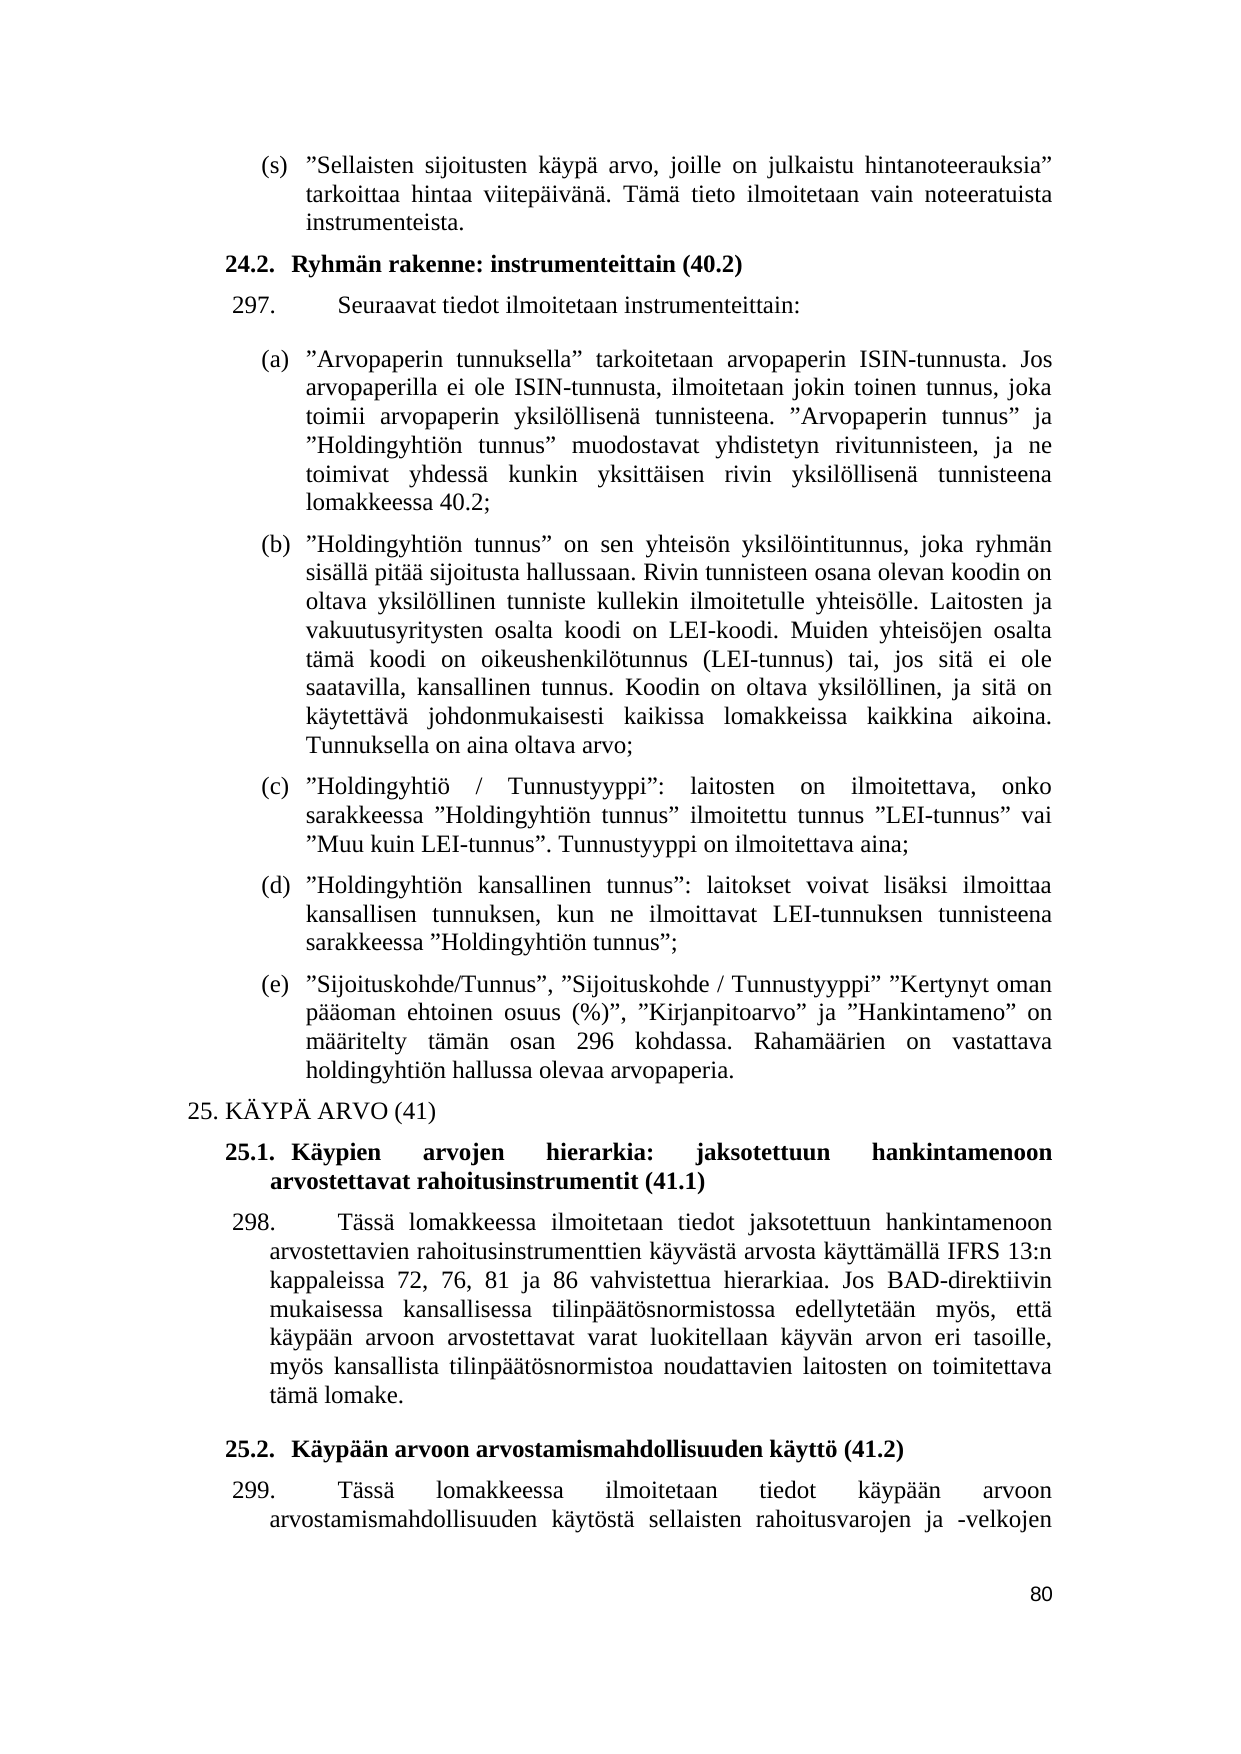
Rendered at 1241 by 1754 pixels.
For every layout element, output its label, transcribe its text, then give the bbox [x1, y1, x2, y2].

list ”Arvopaperin tunnuksella” tarkoitetaan arvopaperin ISIN-tunnusta. Jos arvopaperilla ei ole ISIN-tunnusta, ilmoitetaan jokin toinen tunnus, joka toimii arvopaperin yksilöllisenä tunnisteena. ”Arvopaperin tunnus” ja ”Holdingyhtiön tunnus” muodostavat yhdistetyn rivitunnisteen, ja ne toimivat yhdessä kunkin yksittäisen rivin yksilöllisenä tunnisteena lomakkeessa 40.2; [261, 344, 1053, 516]
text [232, 1475, 1053, 1532]
subtitle Käypien arvojen hierarkia: jaksotettuun hankintamenoon arvostettavat rahoitusinstrumentit (41.1) [225, 1137, 1053, 1195]
list ”Sijoituskohde/Tunnus”, ”Sijoituskohde / Tunnustyyppi” ”Kertynyt oman pääoman ehtoinen osuus (%)”, ”Kirjanpitoarvo” ja ”Hankintameno” on määritelty tämän osan 296 kohdassa. Rahamäärien on vastattava holdingyhtiön hallussa olevaa arvopaperia. [261, 969, 1053, 1084]
text Tässä lomakkeessa ilmoitetaan tiedot jaksotettuun hankintamenoon arvostettavien rahoitusinstrumenttien käyvästä arvosta käyttämällä IFRS 13:n kappaleissa 72, 76, 81 ja 86 vahvistettua hierarkiaa. Jos BAD-direktiivin mukaisessa kansallisessa tilinpäätösnormistossa edellytetään myös, että käypään arvoon arvostettavat varat luokitellaan käyvän arvon eri tasoille, myös kansallista tilinpäätösnormistoa noudattavien laitosten on toimitettava tämä lomake. [232, 1207, 1053, 1409]
list ”Holdingyhtiön kansallinen tunnus”: laitokset voivat lisäksi ilmoittaa kansallisen tunnuksen, kun ne ilmoittavat LEI-tunnuksen tunnisteena sarakkeessa ”Holdingyhtiön tunnus”; [261, 870, 1053, 956]
list ”Holdingyhtiön tunnus” on sen yhteisön yksilöintitunnus, joka ryhmän sisällä pitää sijoitusta hallussaan. Rivin tunnisteen osana olevan koodin on oltava yksilöllinen tunniste kullekin ilmoitetulle yhteisölle. Laitosten ja vakuutusyritysten osalta koodi on LEI-koodi. Muiden yhteisöjen osalta tämä koodi on oikeushenkilötunnus (LEI-tunnus) tai, jos sitä ei ole saatavilla, kansallinen tunnus. Koodin on oltava yksilöllinen, ja sitä on käytettävä johdonmukaisesti kaikissa lomakkeissa kaikkina aikoina. Tunnuksella on aina oltava arvo; [261, 529, 1053, 759]
subtitle Ryhmän rakenne: instrumenteittain (40.2) [225, 249, 1053, 277]
subtitle Käypään arvoon arvostamismahdollisuuden käyttö (41.2) [225, 1434, 1053, 1462]
subtitle Käypä arvo (41) [187, 1096, 1053, 1125]
list ”Holdingyhtiö / Tunnustyyppi”: laitosten on ilmoitettava, onko sarakkeessa ”Holdingyhtiön tunnus” ilmoitettu tunnus ”LEI-tunnus” vai ”Muu kuin LEI-tunnus”. Tunnustyyppi on ilmoitettava aina; [261, 771, 1053, 857]
text Seuraavat tiedot ilmoitetaan instrumenteittain: [232, 290, 1053, 319]
list ”Sellaisten sijoitusten käypä arvo, joille on julkaistu hintanoteerauksia” tarkoittaa hintaa viitepäivänä. Tämä tieto ilmoitetaan vain noteeratuista instrumenteista. [261, 150, 1053, 236]
